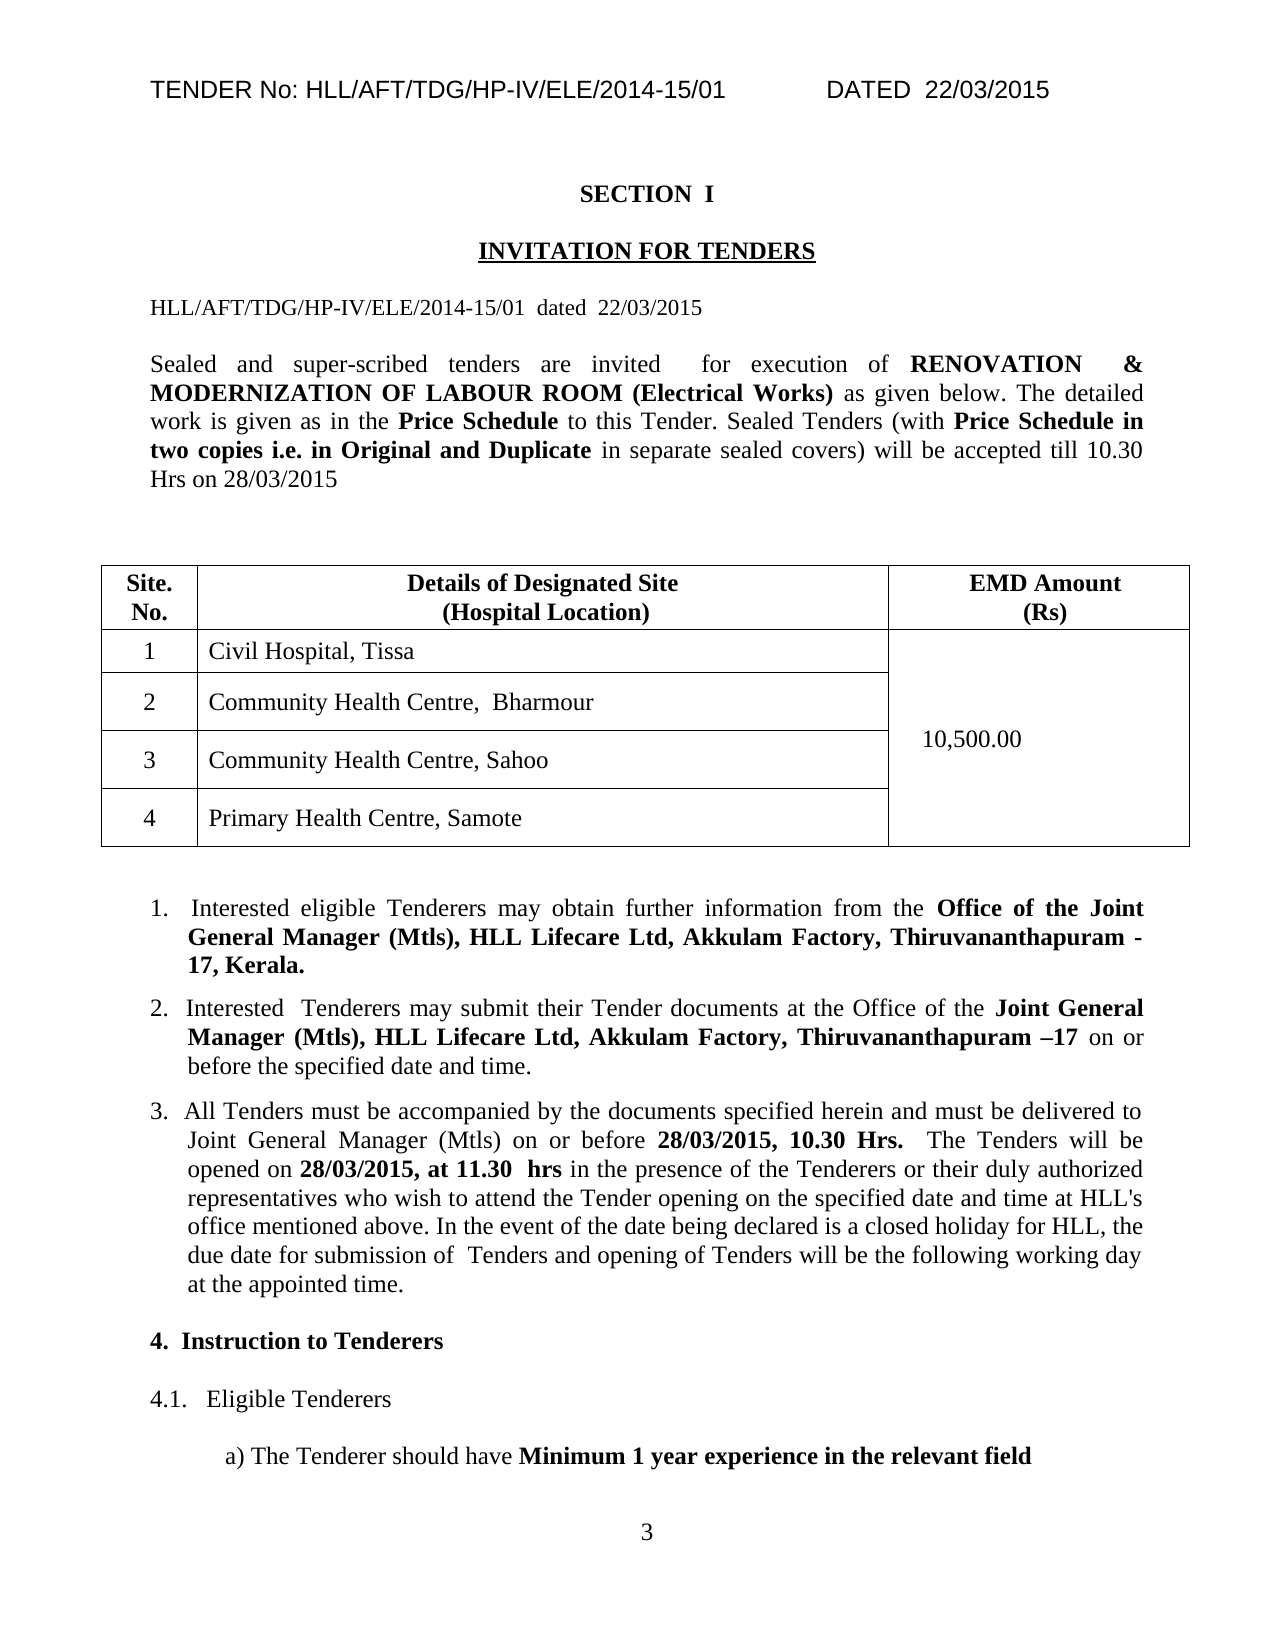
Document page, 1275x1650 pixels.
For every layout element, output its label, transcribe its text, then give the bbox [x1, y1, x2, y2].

table_header Site. No. [102, 566, 197, 629]
table_cell Community Health Centre, Bharmour [198, 673, 888, 730]
text 4.1. Eligible Tenderers [150, 1384, 1144, 1413]
table_cell 1 [102, 630, 197, 672]
text INVITATION FOR TENDERS [150, 236, 1144, 265]
table_header Details of Designated Site (Hospital Location) [198, 566, 888, 629]
table_cell 10,500.00 [889, 630, 1189, 846]
table_cell Civil Hospital, Tissa [198, 630, 888, 672]
text Sealed and super-scribed tenders are invited for execution of RENOVATION & MODERNIZATION OF LABOUR ROOM (Electrical Works) as given below. The detailed work is given as in the Price Schedule to this Tender. Sealed Tenders (with Price Schedule in two copies i.e. in Original and Duplicate in separate sealed covers) will be accepted till 10.30 Hrs on 28/03/2015 [150, 349, 1144, 493]
text HLL/AFT/TDG/HP-IV/ELE/2014-15/01 dated 22/03/2015 [150, 294, 1144, 320]
table_cell Community Health Centre, Sahoo [198, 731, 888, 788]
table_header EMD Amount (Rs) [889, 566, 1189, 629]
table_cell 3 [102, 731, 197, 788]
text a) The Tenderer should have Minimum 1 year experience in the relevant field [150, 1441, 1144, 1470]
text SECTION I [150, 179, 1144, 207]
table_cell 2 [102, 673, 197, 730]
table_cell Primary Health Centre, Samote [198, 789, 888, 846]
text 2. Interested Tenderers may submit their Tender documents at the Office of the Joint General Manager (Mtls), HLL Lifecare Ltd, Akkulam Factory, Thiruvananthapuram –17 on or before the specified date and time. [150, 993, 1144, 1080]
table_cell 4 [102, 789, 197, 846]
text 3. All Tenders must be accompanied by the documents specified herein and must be delivered to Joint General Manager (Mtls) on or before 28/03/2015, 10.30 Hrs. The Tenders will be opened on 28/03/2015, at 11.30 hrs in the presence of the Tenderers or their duly authorized representatives who wish to attend the Tender opening on the specified date and time at HLL's office mentioned above. In the event of the date being declared is a closed holiday for HLL, the due date for submission of Tenders and opening of Tenders will be the following working day at the appointed time. [150, 1096, 1144, 1298]
text 4. Instruction to Tenderers [150, 1326, 1144, 1355]
text 1. Interested eligible Tenderers may obtain further information from the Office of the Joint General Manager (Mtls), HLL Lifecare Ltd, Akkulam Factory, Thiruvananthapuram -17, Kerala. [150, 893, 1144, 979]
